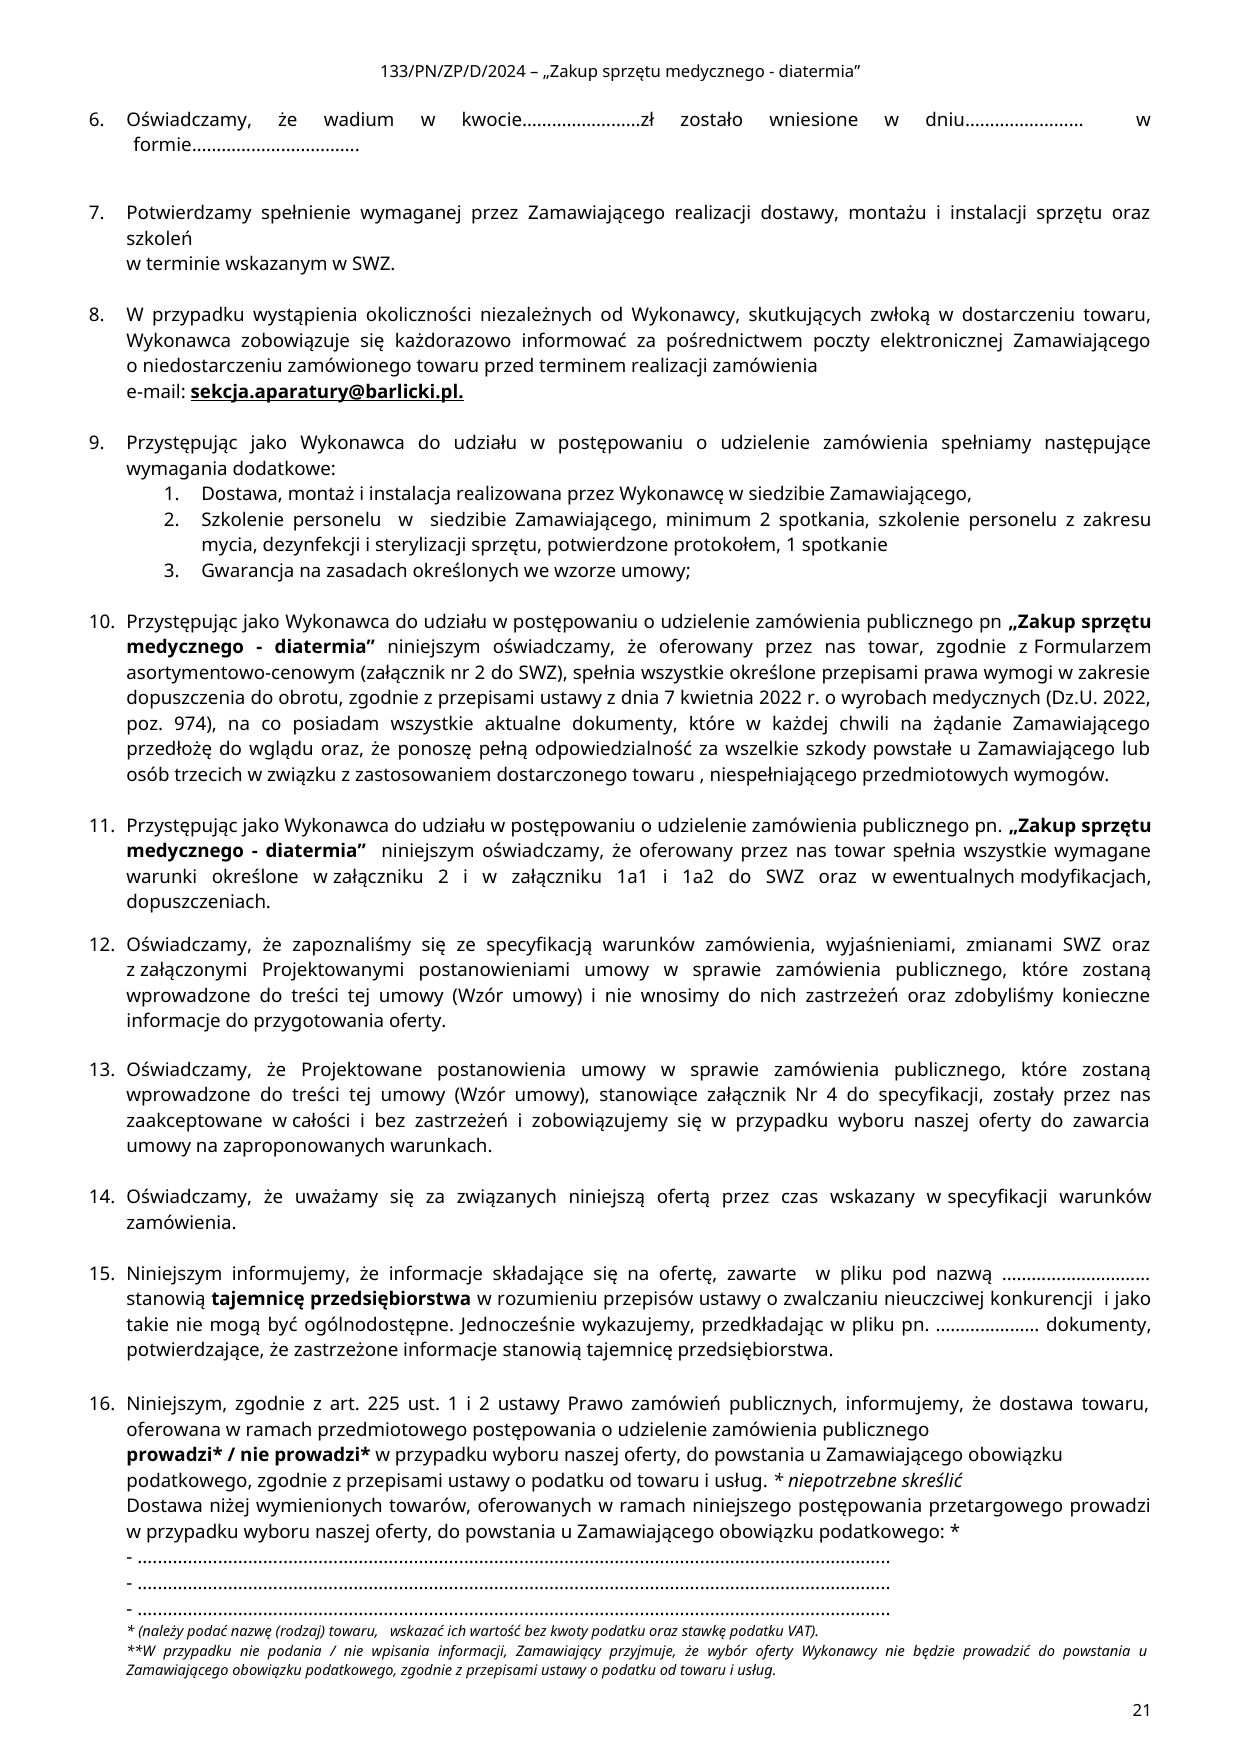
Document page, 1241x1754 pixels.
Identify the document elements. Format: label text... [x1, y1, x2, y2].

text Dostawa niżej wymienionych towarów, oferowanych w ramach niniejszego postępowania przetargowego prowadzi w przypadku wyboru naszej oferty, do powstania u Zamawiającego obowiązku podatkowego: * [126, 1493, 1152, 1544]
list Przystępując jako Wykonawca do udziału w postępowaniu o udzielenie zamówienia publicznego pn „Zakup sprzętu medycznego - diatermia” niniejszym oświadczamy, że oferowany przez nas towar, zgodnie z Formularzem asortymentowo-cenowym (załącznik nr 2 do SWZ), spełnia wszystkie określone przepisami prawa wymogi w zakresie dopuszczenia do obrotu, zgodnie z przepisami ustawy z dnia 7 kwietnia 2022 r. o wyrobach medycznych (Dz.U. 2022, poz. 974), na co posiadam wszystkie aktualne dokumenty, które w każdej chwili na żądanie Zamawiającego przedłożę do wglądu oraz, że ponoszę pełną odpowiedzialność za wszelkie szkody powstałe u Zamawiającego lub osób trzecich w związku z zastosowaniem dostarczonego towaru , niespełniającego przedmiotowych wymogów. [89, 608, 1152, 787]
text podatkowego, zgodnie z przepisami ustawy o podatku od towaru i usług. * niepotrzebne skreślić [89, 1467, 1152, 1493]
text - ...................................................................................................................................................... [89, 1595, 1152, 1620]
list Przystępując jako Wykonawca do udziału w postępowaniu o udzielenie zamówienia spełniamy następujące wymagania dodatkowe: [89, 429, 1152, 480]
list Niniejszym informujemy, że informacje składające się na ofertę, zawarte w pliku pod nazwą ………………………… stanowią tajemnicę przedsiębiorstwa w rozumieniu przepisów ustawy o zwalczaniu nieuczciwej konkurencji i jako takie nie mogą być ogólnodostępne. Jednocześnie wykazujemy, przedkładając w pliku pn. ………………… dokumenty, potwierdzające, że zastrzeżone informacje stanowią tajemnicę przedsiębiorstwa. [89, 1260, 1152, 1362]
list Oświadczamy, że wadium w kwocie……………………zł zostało wniesione w dniu…………………… w formie……………………………. [89, 106, 1152, 157]
text e-mail: sekcja.aparatury@barlicki.pl. [126, 378, 1152, 404]
list Gwarancja na zasadach określonych we wzorze umowy; [164, 557, 1152, 582]
text - ...................................................................................................................................................... [89, 1569, 1152, 1595]
list Szkolenie personelu w siedzibie Zamawiającego, minimum 2 spotkania, szkolenie personelu z zakresu mycia, dezynfekcji i sterylizacji sprzętu, potwierdzone protokołem, 1 spotkanie [164, 506, 1152, 557]
list Niniejszym, zgodnie z art. 225 ust. 1 i 2 ustawy Prawo zamówień publicznych, informujemy, że dostawa towaru, oferowana w ramach przedmiotowego postępowania o udzielenie zamówienia publicznego [89, 1391, 1152, 1442]
list Potwierdzamy spełnienie wymaganej przez Zamawiającego realizacji dostawy, montażu i instalacji sprzętu oraz szkoleń w terminie wskazanym w SWZ. [89, 199, 1152, 276]
list Przystępując jako Wykonawca do udziału w postępowaniu o udzielenie zamówienia publicznego pn. „Zakup sprzętu medycznego - diatermia” niniejszym oświadczamy, że oferowany przez nas towar spełnia wszystkie wymagane warunki określone w załączniku 2 i w załączniku 1a1 i 1a2 do SWZ oraz w ewentualnych modyfikacjach, dopuszczeniach. [89, 812, 1152, 914]
text prowadzi* / nie prowadzi* w przypadku wyboru naszej oferty, do powstania u Zamawiającego obowiązku [89, 1442, 1152, 1467]
list Oświadczamy, że uważamy się za związanych niniejszą ofertą przez czas wskazany w specyfikacji warunków zamówienia. [89, 1184, 1152, 1235]
list Oświadczamy, że zapoznaliśmy się ze specyfikacją warunków zamówienia, wyjaśnieniami, zmianami SWZ oraz z załączonymi Projektowanymi postanowieniami umowy w sprawie zamówienia publicznego, które zostaną wprowadzone do treści tej umowy (Wzór umowy) i nie wnosimy do nich zastrzeżeń oraz zdobyliśmy konieczne informacje do przygotowania oferty. [89, 931, 1152, 1033]
list Oświadczamy, że Projektowane postanowienia umowy w sprawie zamówienia publicznego, które zostaną wprowadzone do treści tej umowy (Wzór umowy), stanowiące załącznik Nr 4 do specyfikacji, zostały przez nas zaakceptowane w całości i bez zastrzeżeń i zobowiązujemy się w przypadku wyboru naszej oferty do zawarcia umowy na zaproponowanych warunkach. [89, 1056, 1152, 1158]
text **W przypadku nie podania / nie wpisania informacji, Zamawiający przyjmuje, że wybór oferty Wykonawcy nie będzie prowadzić do powstania u Zamawiającego obowiązku podatkowego, zgodnie z przepisami ustawy o podatku od towaru i usług. [126, 1640, 1152, 1680]
text - ...................................................................................................................................................... [126, 1544, 1152, 1569]
text * (należy podać nazwę (rodzaj) towaru, wskazać ich wartość bez kwoty podatku oraz stawkę podatku VAT). [126, 1620, 1152, 1640]
list Dostawa, montaż i instalacja realizowana przez Wykonawcę w siedzibie Zamawiającego, [164, 480, 1152, 506]
list W przypadku wystąpienia okoliczności niezależnych od Wykonawcy, skutkujących zwłoką w dostarczeniu towaru, Wykonawca zobowiązuje się każdorazowo informować za pośrednictwem poczty elektronicznej Zamawiającego o niedostarczeniu zamówionego towaru przed terminem realizacji zamówienia [89, 302, 1152, 378]
